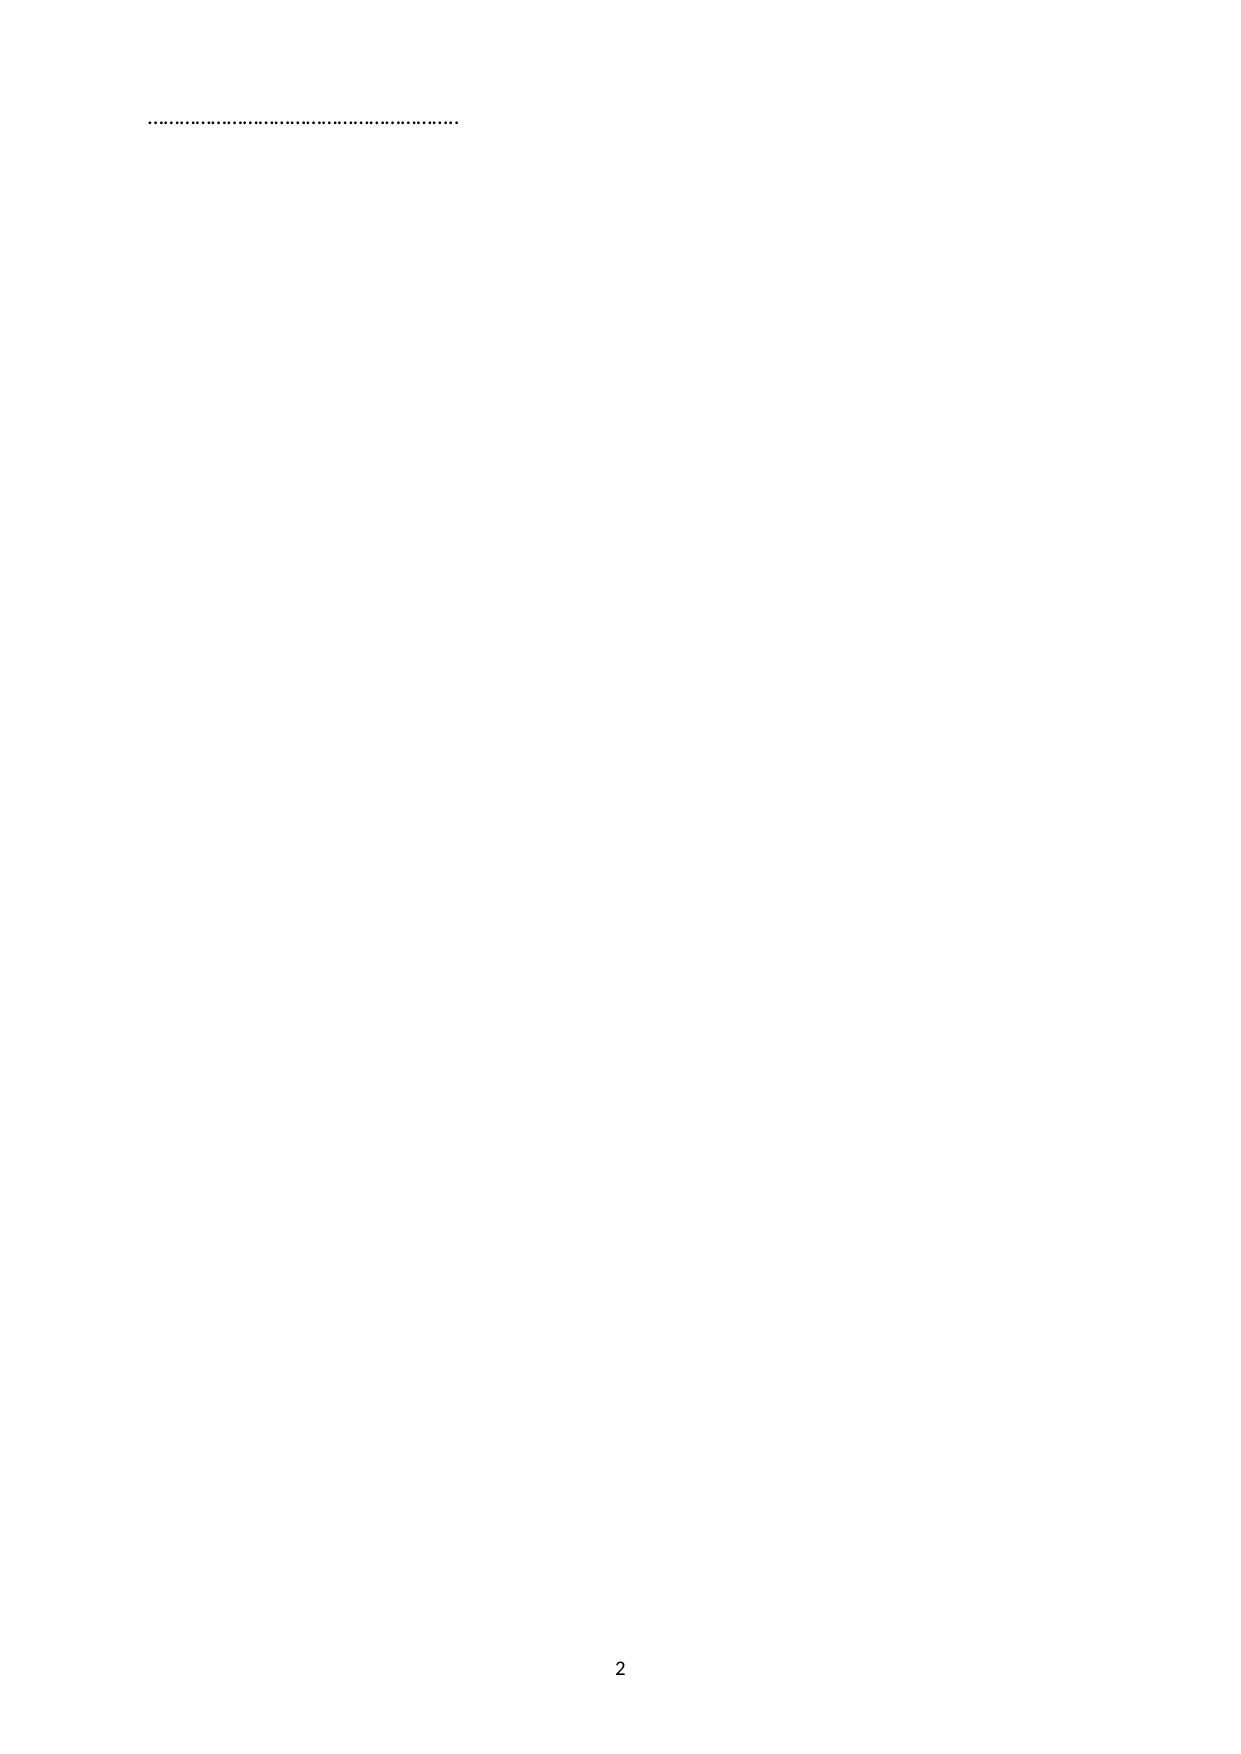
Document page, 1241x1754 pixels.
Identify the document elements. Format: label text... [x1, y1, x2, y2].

list ………………………………………………….. [148, 102, 1093, 130]
